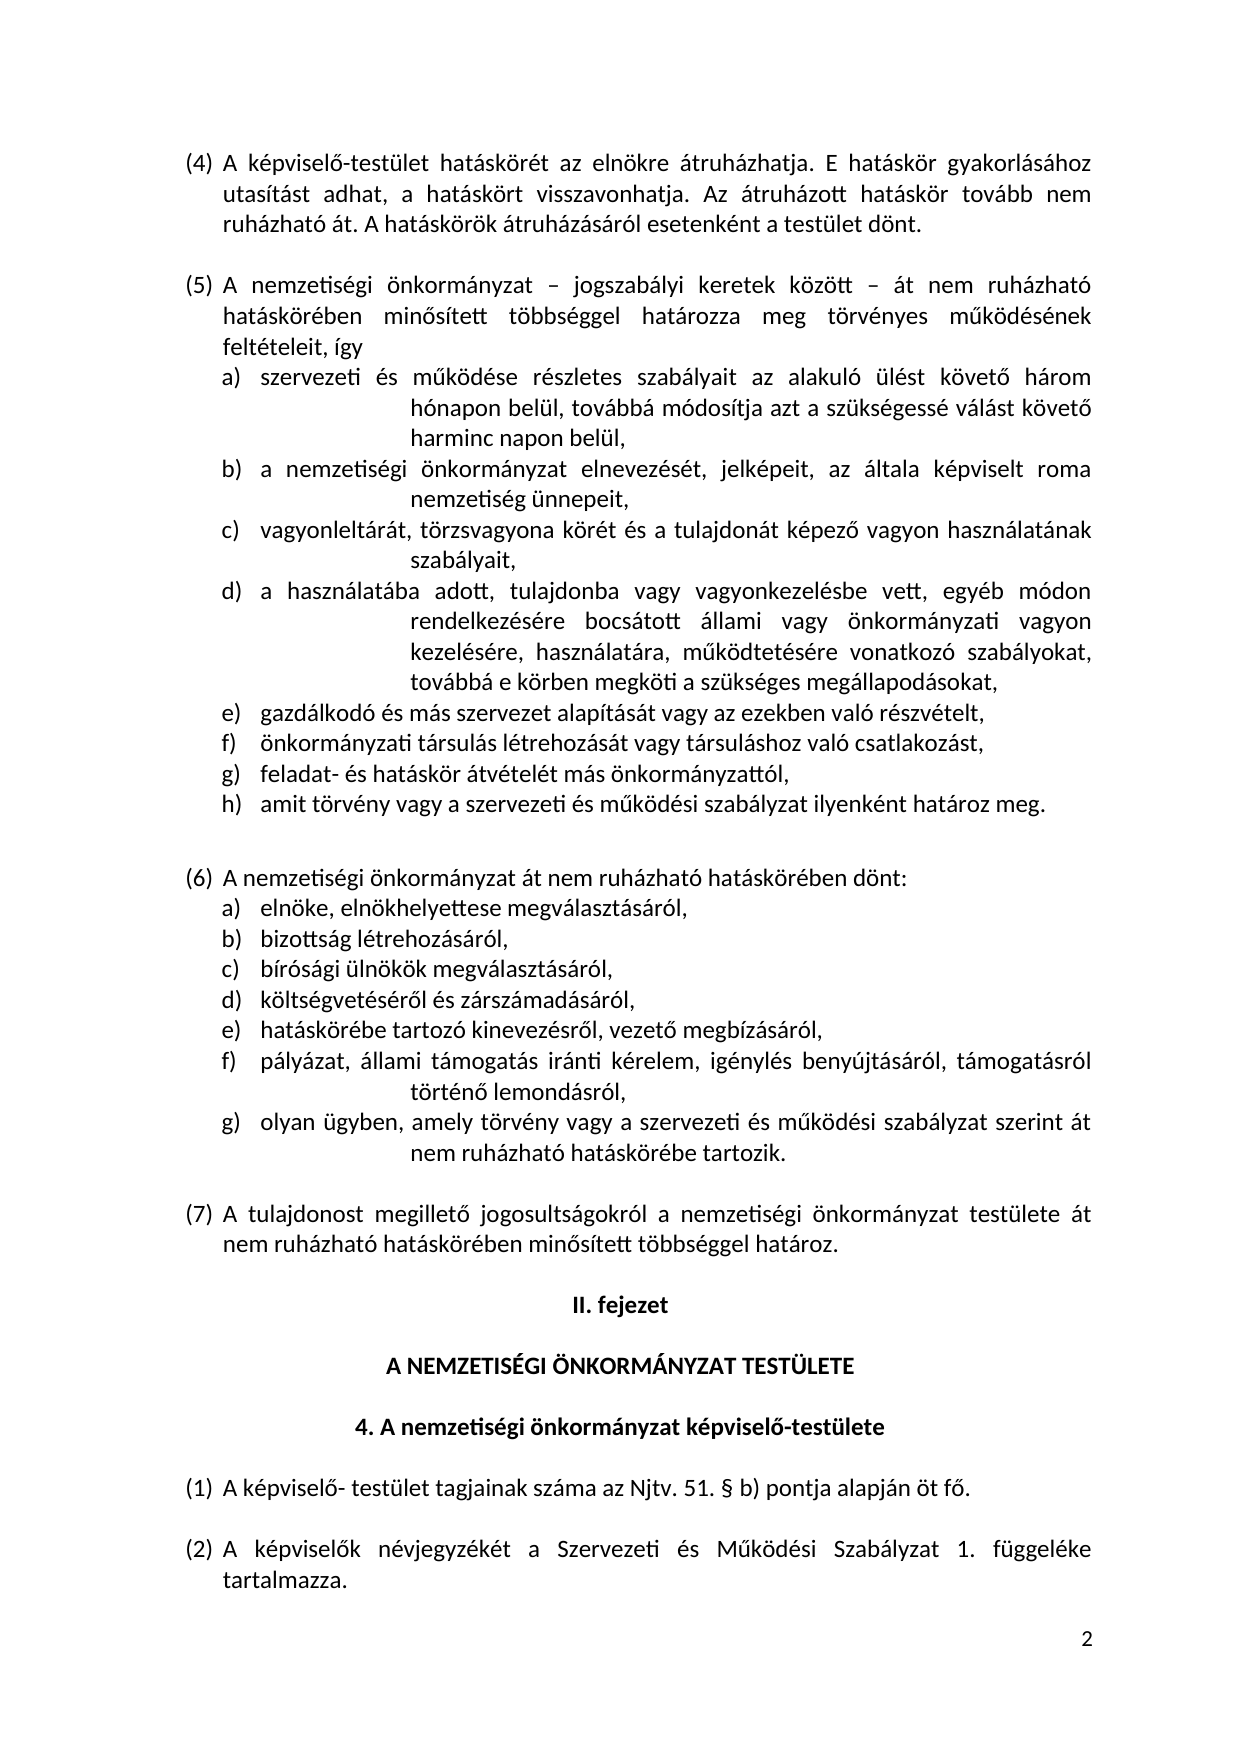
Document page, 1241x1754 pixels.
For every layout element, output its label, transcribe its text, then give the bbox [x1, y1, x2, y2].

list a használatába adott, tulajdonba vagy vagyonkezelésbe vett, egyéb módon rendelkezésére bocsátott állami vagy önkormányzati vagyon kezelésére, használatára, működtetésére vonatkozó szabályokat, továbbá e körben megköti a szükséges megállapodásokat, [221, 575, 1093, 697]
text II. fejezet [148, 1289, 1093, 1320]
list szervezeti és működése részletes szabályait az alakuló ülést követő három hónapon belül, továbbá módosítja azt a szükségessé válást követő harminc napon belül, [221, 361, 1093, 453]
list vagyonleltárát, törzsvagyona körét és a tulajdonát képező vagyon használatának szabályait, [221, 514, 1093, 575]
list önkormányzati társulás létrehozását vagy társuláshoz való csatlakozást, [221, 727, 1093, 758]
list olyan ügyben, amely törvény vagy a szervezeti és működési szabályzat szerint át nem ruházható hatáskörébe tartozik. [221, 1106, 1093, 1167]
list a nemzetiségi önkormányzat elnevezését, jelképeit, az általa képviselt roma nemzetiség ünnepeit, [221, 453, 1093, 514]
list hatáskörébe tartozó kinevezésről, vezető megbízásáról, [221, 1015, 1093, 1045]
list A képviselők névjegyzékét a Szervezeti és Működési Szabályzat 1. függeléke tartalmazza. [185, 1533, 1093, 1594]
list A képviselő- testület tagjainak száma az Njtv. 51. § b) pontja alapján öt fő. [185, 1472, 1093, 1503]
list bírósági ülnökök megválasztásáról, [221, 954, 1093, 984]
list A nemzetiségi önkormányzat – jogszabályi keretek között – át nem ruházható hatáskörében minősített többséggel határozza meg törvényes működésének feltételeit, így [185, 270, 1093, 361]
list költségvetéséről és zárszámadásáról, [221, 984, 1093, 1015]
list bizottság létrehozásáról, [221, 923, 1093, 954]
list elnöke, elnökhelyettese megválasztásáról, [221, 893, 1093, 923]
text A NEMZETISÉGI ÖNKORMÁNYZAT TESTÜLETE [148, 1350, 1093, 1381]
text 4. A nemzetiségi önkormányzat képviselő-testülete [148, 1411, 1093, 1442]
list A tulajdonost megillető jogosultságokról a nemzetiségi önkormányzat testülete át nem ruházható hatáskörében minősített többséggel határoz. [185, 1198, 1093, 1259]
list gazdálkodó és más szervezet alapítását vagy az ezekben való részvételt, [221, 697, 1093, 727]
list pályázat, állami támogatás iránti kérelem, igénylés benyújtásáról, támogatásról történő lemondásról, [221, 1045, 1093, 1106]
list A nemzetiségi önkormányzat át nem ruházható hatáskörében dönt: [185, 862, 1093, 893]
list feladat- és hatáskör átvételét más önkormányzattól, [221, 758, 1093, 788]
list A képviselő-testület hatáskörét az elnökre átruházhatja. E hatáskör gyakorlásához utasítást adhat, a hatáskört visszavonhatja. Az átruházott hatáskör tovább nem ruházható át. A hatáskörök átruházásáról esetenként a testület dönt. [185, 148, 1093, 239]
list amit törvény vagy a szervezeti és működési szabályzat ilyenként határoz meg. [221, 788, 1093, 819]
